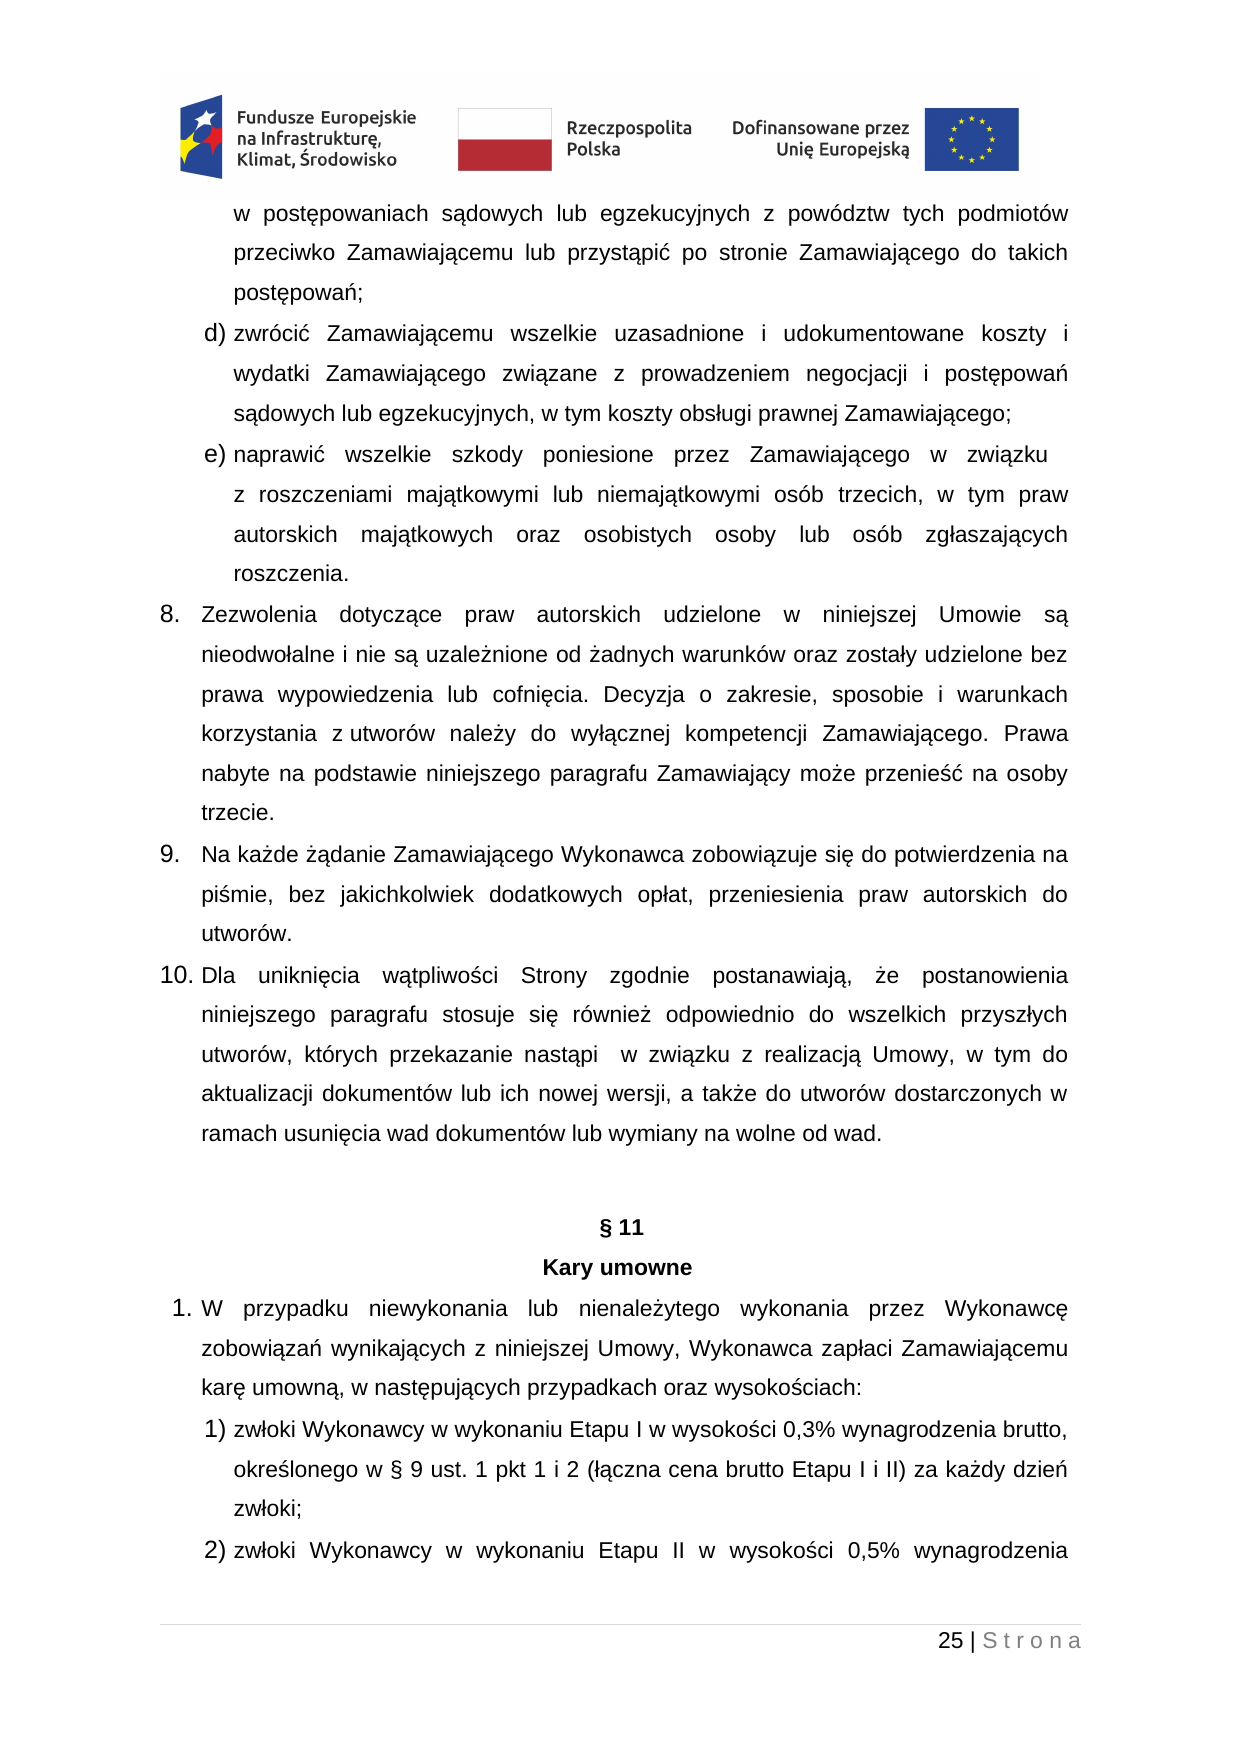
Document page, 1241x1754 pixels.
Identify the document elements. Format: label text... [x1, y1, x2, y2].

list zwłoki Wykonawcy w wykonaniu Etapu I w wysokości 0,3% wynagrodzenia brutto, określonego w § 9 ust. 1 pkt 1 i 2 (łączna cena brutto Etapu I i II) za każdy dzień zwłoki; [204, 1414, 1069, 1522]
list Zezwolenia dotyczące praw autorskich udzielone w niniejszej Umowie są nieodwołalne i nie są uzależnione od żadnych warunków oraz zostały udzielone bez prawa wypowiedzenia lub cofnięcia. Decyzja o zakresie, sposobie i warunkach korzystania z utworów należy do wyłącznej kompetencji Zamawiającego. Prawa nabyte na podstawie niniejszego paragrafu Zamawiający może przenieść na osoby trzecie. [159, 599, 1069, 826]
list W przypadku niewykonania lub nienależytego wykonania przez Wykonawcę zobowiązań wynikających z niniejszej Umowy, Wykonawca zapłaci Zamawiającemu karę umowną, w następujących przypadkach oraz wysokościach: [172, 1293, 1069, 1401]
list zwrócić Zamawiającemu wszelkie uzasadnione i udokumentowane koszty i wydatki Zamawiającego związane z prowadzeniem negocjacji i postępowań sądowych lub egzekucyjnych, w tym koszty obsługi prawnej Zamawiającego; [204, 318, 1069, 426]
list Na każde żądanie Zamawiającego Wykonawca zobowiązuje się do potwierdzenia na piśmie, bez jakichkolwiek dodatkowych opłat, przeniesienia praw autorskich do utworów. [159, 839, 1068, 946]
list Dla uniknięcia wątpliwości Strony zgodnie postanawiają, że postanowienia niniejszego paragrafu stosuje się również odpowiednio do wszelkich przyszłych utworów, których przekazanie nastąpi w związku z realizacją Umowy, w tym do aktualizacji dokumentów lub ich nowej wersji, a także do utworów dostarczonych w ramach usunięcia wad dokumentów lub wymiany na wolne od wad. [159, 959, 1069, 1146]
picture [159, 73, 1041, 200]
text § 11 [174, 1214, 1069, 1240]
list naprawić wszelkie szkody poniesione przez Zamawiającego w związku z roszczeniami majątkowymi lub niemajątkowymi osób trzecich, w tym praw autorskich majątkowych oraz osobistych osoby lub osób zgłaszających roszczenia. [204, 439, 1068, 586]
text Kary umowne [159, 1253, 1075, 1280]
